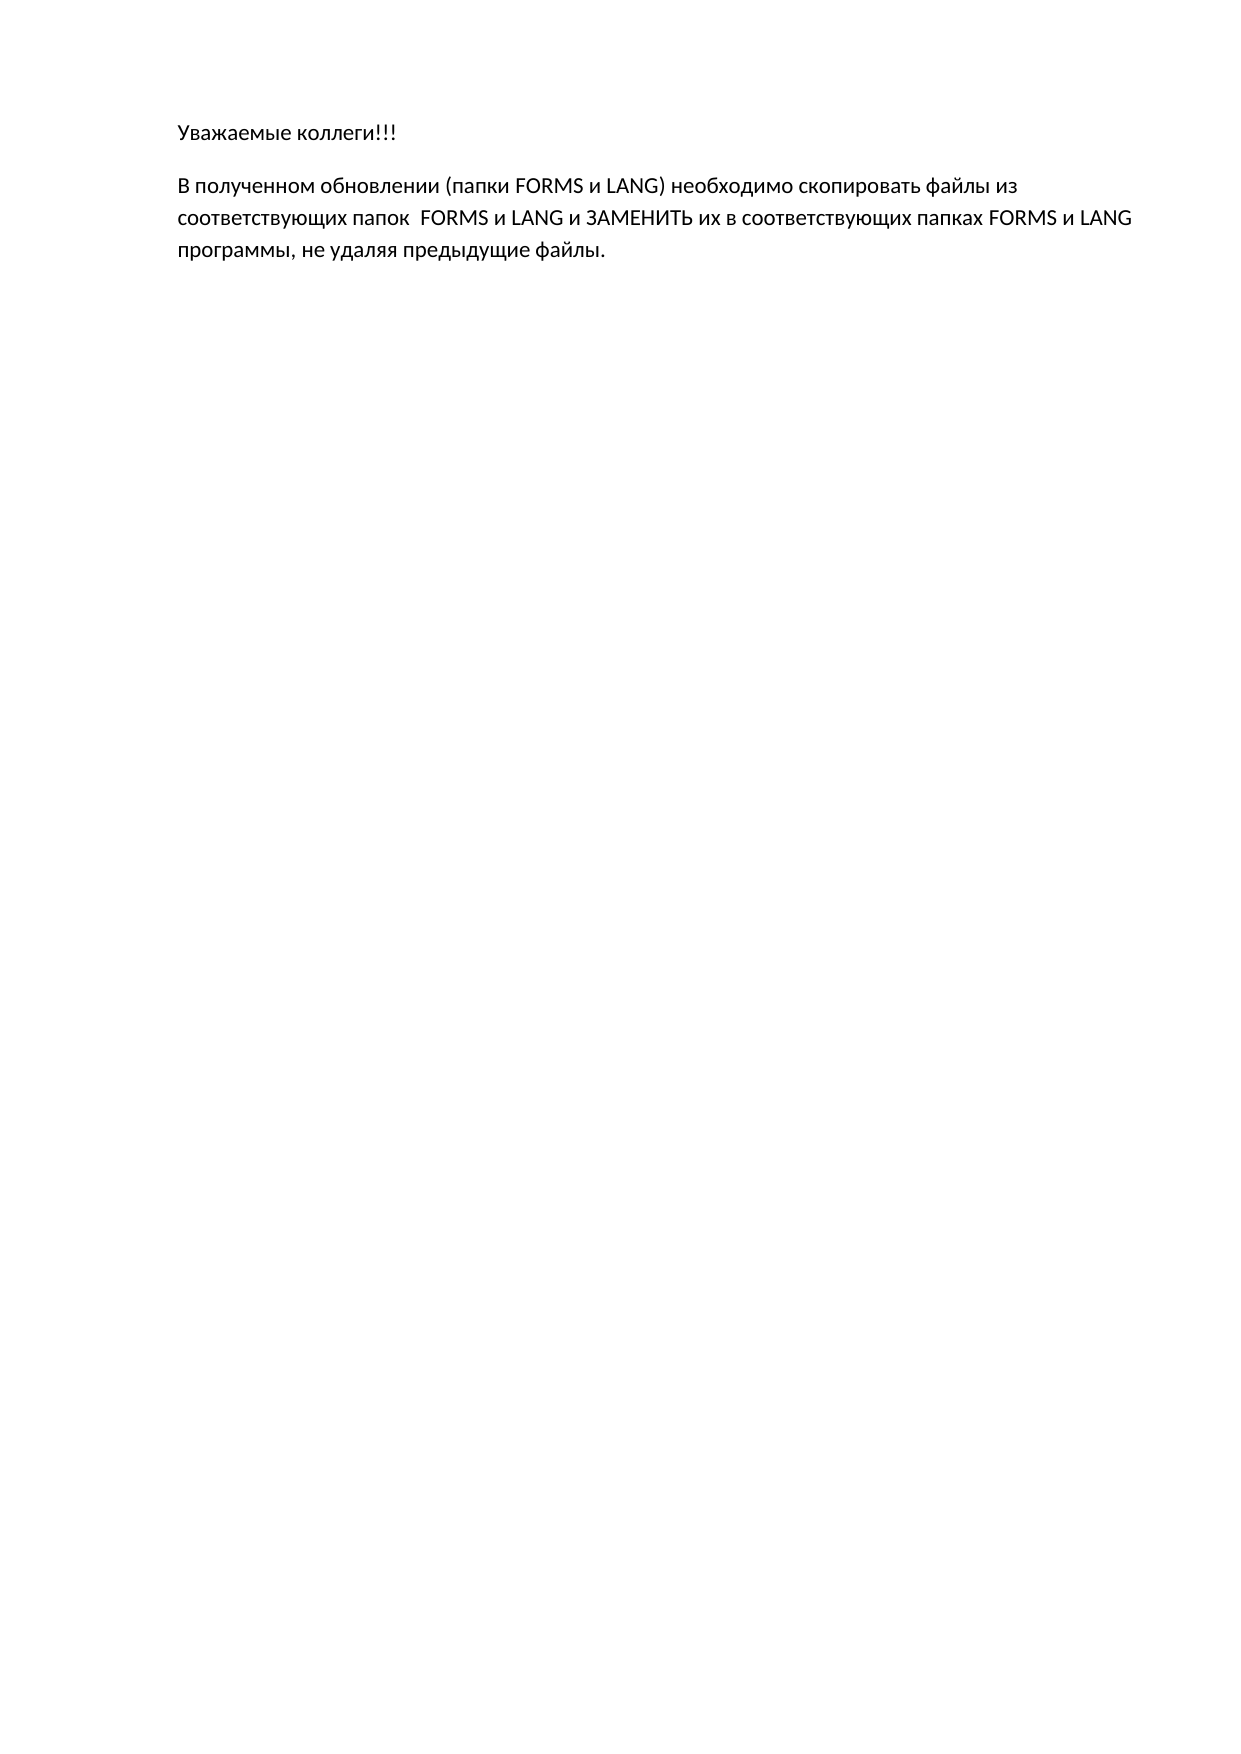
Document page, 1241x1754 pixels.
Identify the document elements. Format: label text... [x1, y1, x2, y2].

text В полученном обновлении (папки FORMS и LANG) необходимо скопировать файлы из соответствующих папок FORMS и LANG и ЗАМЕНИТЬ их в соответствующих папках FORMS и LANG программы, не удаляя предыдущие файлы. [177, 171, 1152, 263]
text Уважаемые коллеги!!! [177, 118, 1152, 146]
